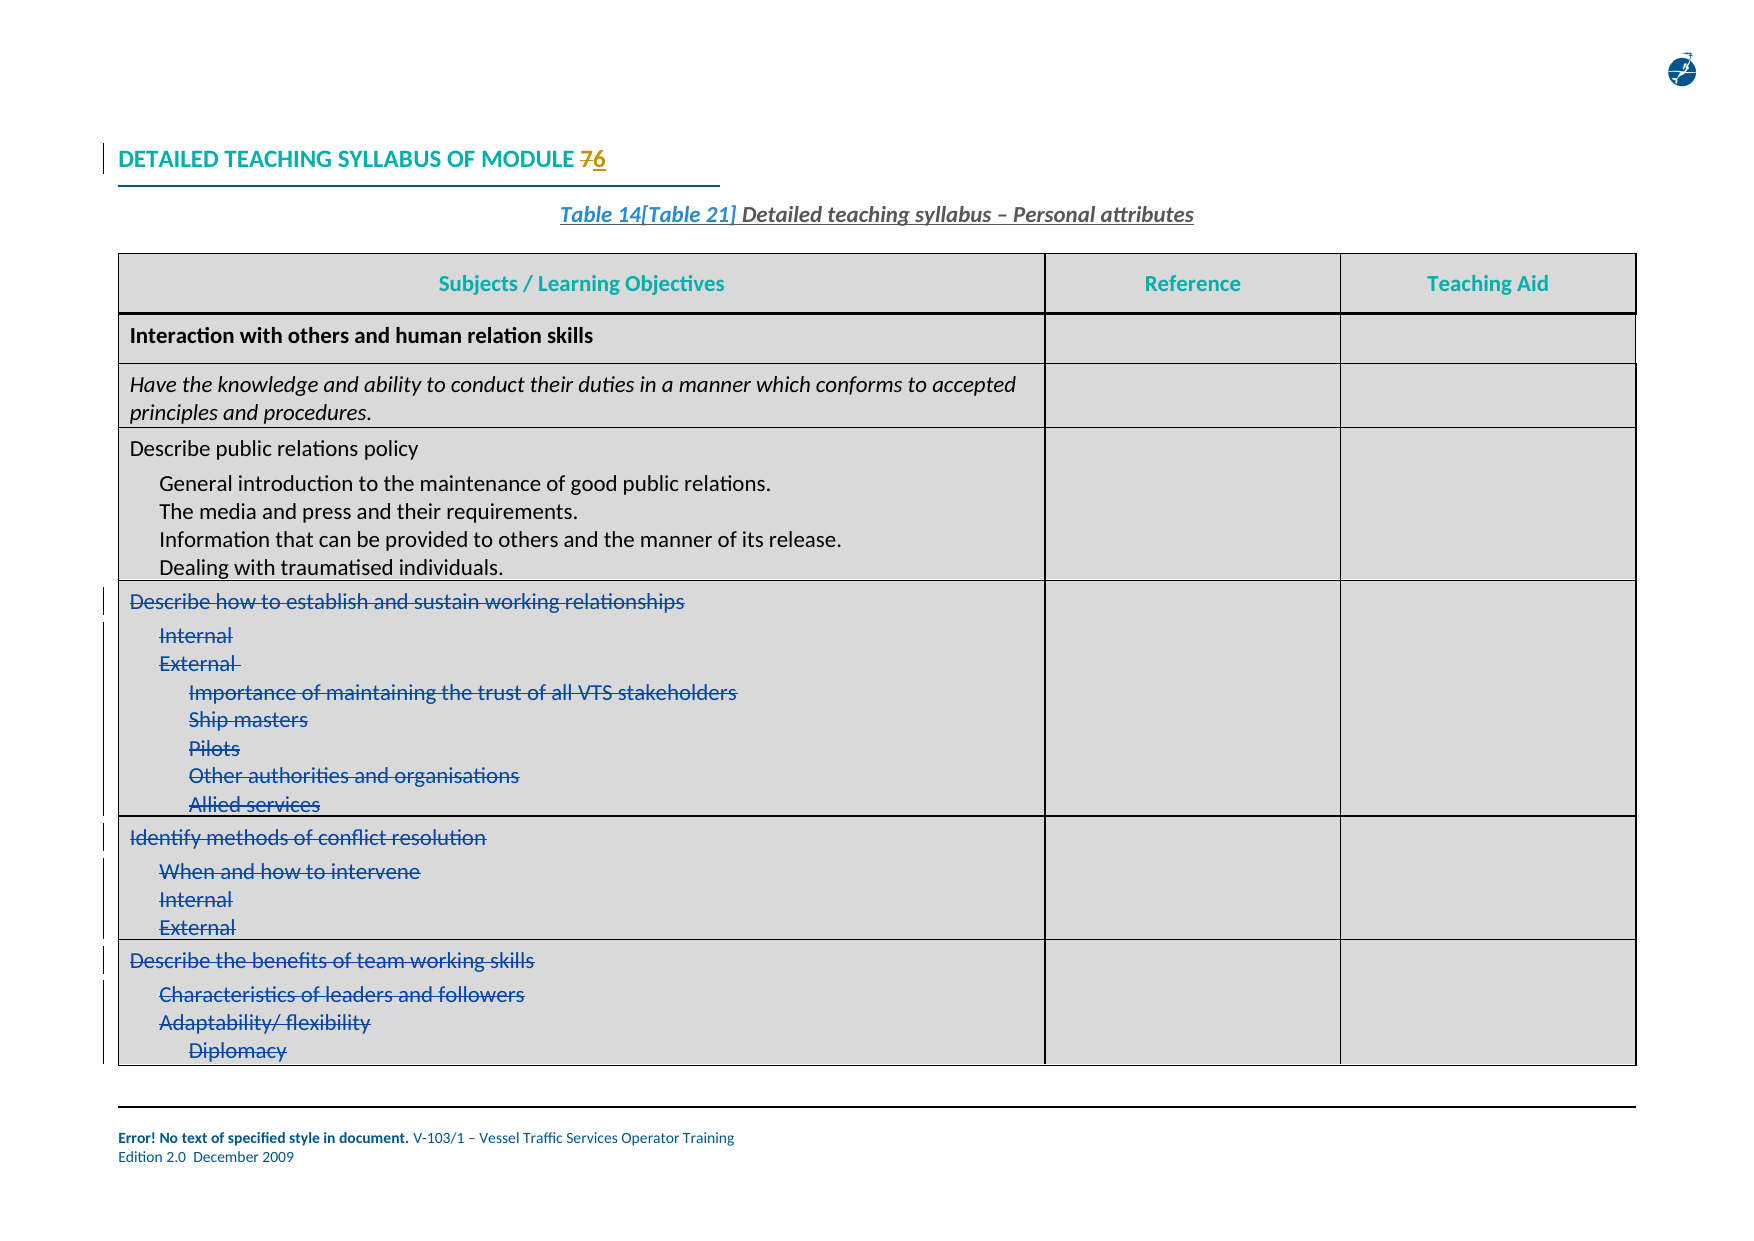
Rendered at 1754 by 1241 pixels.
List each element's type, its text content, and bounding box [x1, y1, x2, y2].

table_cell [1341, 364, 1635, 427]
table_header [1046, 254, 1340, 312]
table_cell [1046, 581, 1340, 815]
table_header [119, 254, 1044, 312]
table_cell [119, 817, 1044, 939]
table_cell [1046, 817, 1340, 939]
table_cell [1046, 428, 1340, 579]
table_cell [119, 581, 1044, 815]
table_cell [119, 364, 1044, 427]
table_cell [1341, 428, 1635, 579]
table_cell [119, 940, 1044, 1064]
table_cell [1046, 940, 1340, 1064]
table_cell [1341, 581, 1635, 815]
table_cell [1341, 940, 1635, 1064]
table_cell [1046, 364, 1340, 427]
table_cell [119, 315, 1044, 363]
subtitle DETAILED TEACHING SYLLABUS OF MODULE [118, 143, 1636, 174]
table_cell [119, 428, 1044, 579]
picture [1637, 2, 1754, 121]
text Detailed teaching syllabus – Personal attributes [118, 200, 1636, 228]
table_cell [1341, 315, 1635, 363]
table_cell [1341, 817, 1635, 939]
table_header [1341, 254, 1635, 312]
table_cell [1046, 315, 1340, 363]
